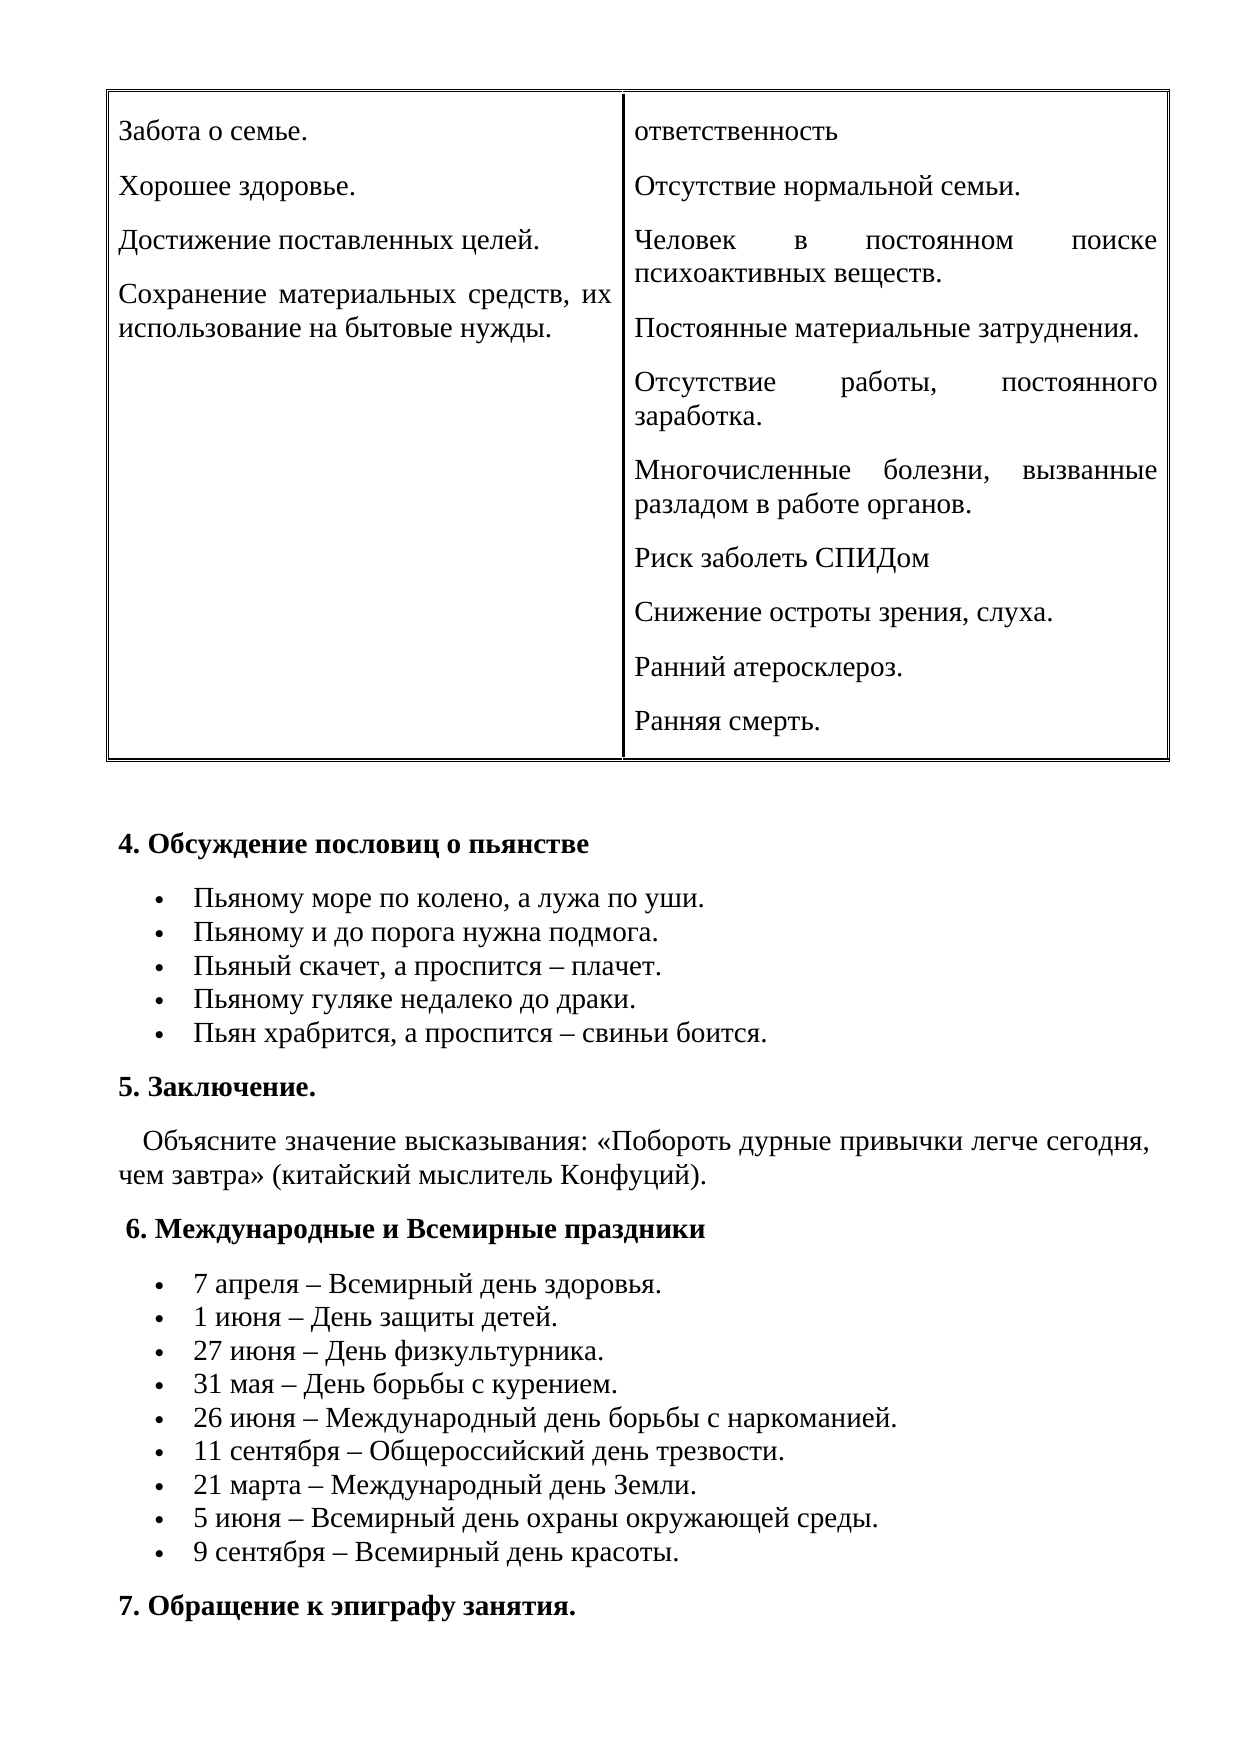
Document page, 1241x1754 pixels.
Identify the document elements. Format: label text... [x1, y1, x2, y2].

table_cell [623, 92, 1167, 758]
list Пьяному и до порога нужна подмога. [156, 914, 1152, 948]
list 9 сентября – Всемирный день красоты. [156, 1534, 1152, 1568]
text 4. Обсуждение пословиц о пьянстве [118, 826, 1152, 860]
list Пьяному море по колено, а лужа по уши. [156, 881, 1152, 914]
text 5. Заключение. [118, 1069, 1152, 1103]
list 7 апреля – Всемирный день здоровья. [156, 1266, 1152, 1299]
list Пьяный скачет, а проспится – плачет. [156, 948, 1152, 981]
list 21 марта – Международный день Земли. [156, 1467, 1152, 1501]
list 26 июня – Международный день борьбы с наркоманией. [156, 1400, 1152, 1433]
list 5 июня – Всемирный день охраны окружающей среды. [156, 1501, 1152, 1534]
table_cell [107, 90, 623, 758]
text Объясните значение высказывания: «Побороть дурные привычки легче сегодня, чем завтра» (китайский мыслитель Конфуций). [118, 1123, 1152, 1191]
list 1 июня – День защиты детей. [156, 1299, 1152, 1333]
list Пьяному гуляке недалеко до драки. [156, 981, 1152, 1015]
list 31 мая – День борьбы с курением. [156, 1366, 1152, 1400]
text 7. Обращение к эпиграфу занятия. [118, 1588, 1152, 1622]
list 27 июня – День физкультурника. [156, 1333, 1152, 1366]
text 6. Международные и Всемирные праздники [118, 1211, 1152, 1245]
list 11 сентября – Общероссийский день трезвости. [156, 1433, 1152, 1467]
list Пьян храбрится, а проспится – свиньи боится. [156, 1015, 1152, 1048]
